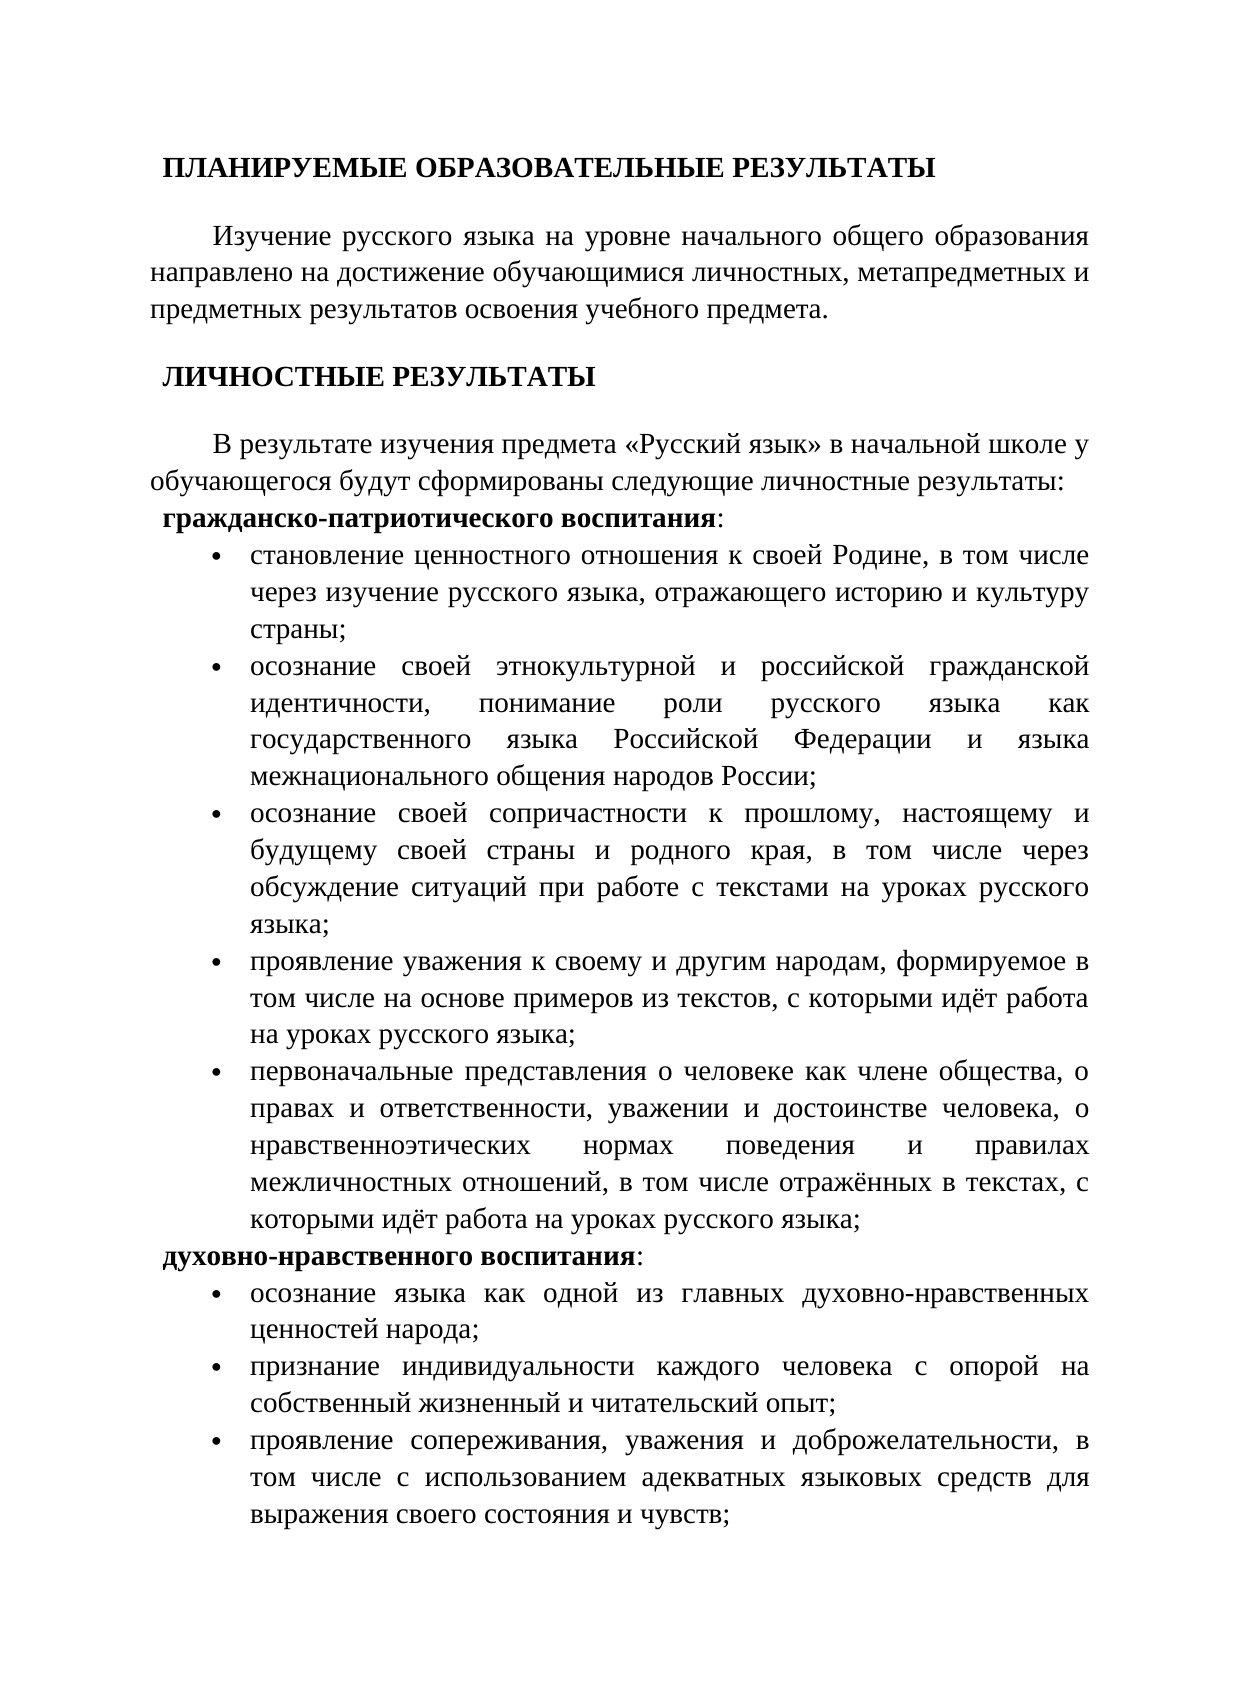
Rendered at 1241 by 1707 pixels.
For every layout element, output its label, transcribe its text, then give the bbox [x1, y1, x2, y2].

text В результате изучения предмета «Русский язык» в начальной школе у обучающегося будут сформированы следующие личностные результаты: [150, 427, 1090, 497]
list осознание языка как одной из главных духовно-нравственных ценностей народа; [212, 1275, 1090, 1345]
list становление ценностного отношения к своей Родине, в том числе через изучение русского языка, отражающего историю и культуру страны; [212, 537, 1090, 644]
text Изучение русского языка на уровне начального общего образования направлено на достижение обучающимися личностных, метапредметных и предметных результатов освоения учебного предмета. [150, 218, 1090, 325]
list проявление сопереживания, уважения и доброжелательности, в том числе с использованием адекватных языковых средств для выражения своего состояния и чувств; [212, 1422, 1090, 1529]
list осознание своей сопричастности к прошлому, настоящему и будущему своей страны и родного края, в том числе через обсуждение ситуаций при работе с текстами на уроках русского языка; [212, 795, 1090, 939]
text гражданско-патриотического воспитания: [162, 500, 1090, 534]
list проявление уважения к своему и другим народам, формируемое в том числе на основе примеров из текстов, с которыми идёт работа на уроках русского языка; [212, 943, 1090, 1050]
text ПЛАНИРУЕМЫЕ ОБРАЗОВАТЕЛЬНЫЕ РЕЗУЛЬТАТЫ [162, 150, 1090, 183]
list признание индивидуальности каждого человека с опорой на собственный жизненный и читательский опыт; [212, 1348, 1090, 1419]
list первоначальные представления о человеке как члене общества, о правах и ответственности, уважении и достоинстве человека, о нравственноэтических нормах поведения и правилах межличностных отношений, в том числе отражённых в текстах, с которыми идёт работа на уроках русского языка; [212, 1053, 1090, 1234]
text ЛИЧНОСТНЫЕ РЕЗУЛЬТАТЫ [162, 359, 1090, 392]
list осознание своей этнокультурной и российской гражданской идентичности, понимание роли русского языка как государственного языка Российской Федерации и языка межнационального общения народов России; [212, 648, 1090, 792]
text духовно-нравственного воспитания: [162, 1238, 1090, 1271]
